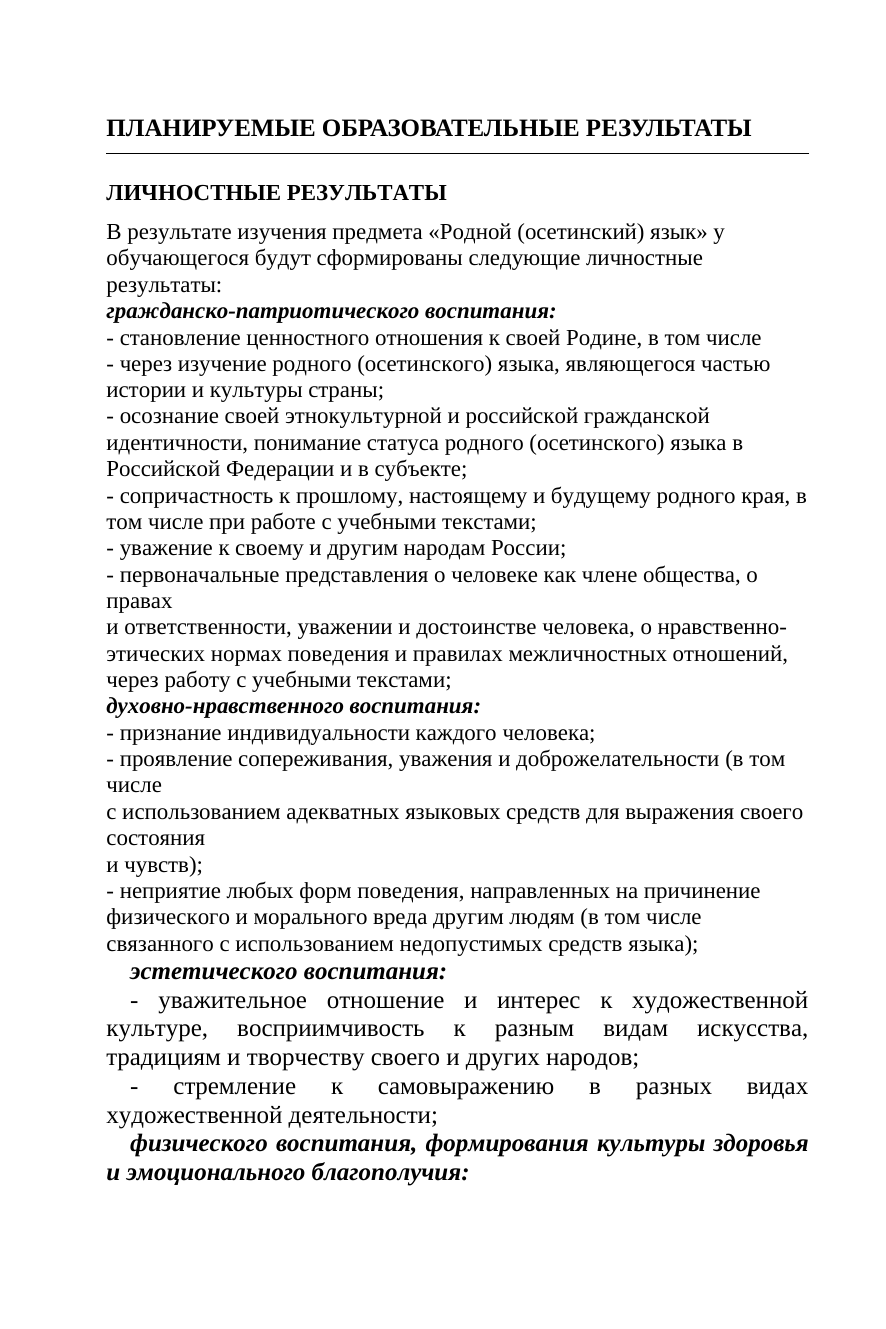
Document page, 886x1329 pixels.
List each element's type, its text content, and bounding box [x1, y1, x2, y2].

text ЛИЧНОСТНЫЕ РЕЗУЛЬТАТЫ [106, 179, 809, 206]
text физического воспитания, формирования культуры здоровья и эмоционального благополучия: [106, 1128, 809, 1186]
text - первоначальные представления о человеке как члене общества, о правах и ответственности, уважении и достоинстве человека, о нравственно-этических нормах поведения и правилах межличностных отношений, через работу с учебными текстами; [106, 561, 809, 692]
text ПЛАНИРУЕМЫЕ ОБРАЗОВАТЕЛЬНЫЕ РЕЗУЛЬТАТЫ [106, 113, 809, 153]
text - уважение к своему и другим народам России; [106, 534, 809, 561]
text - неприятие любых форм поведения, направленных на причинение физического и морального вреда другим людям (в том числе связанного с использованием недопустимых средств языка); [106, 877, 809, 956]
text гражданско-патриотического воспитания: [106, 297, 809, 323]
text духовно-нравственного воспитания: [106, 692, 809, 719]
text - признание индивидуальности каждого человека; [106, 719, 809, 745]
text - проявление сопереживания, уважения и доброжелательности (в том числе с использованием адекватных языковых средств для выражения своего состояния и чувств); [106, 745, 809, 877]
text - сопричастность к прошлому, настоящему и будущему родного края, в том числе при работе с учебными текстами; [106, 482, 809, 534]
text - стремление к самовыражению в разных видах художественной деятельности; [106, 1071, 809, 1128]
text эстетического воспитания: [106, 956, 809, 985]
text В результате изучения предмета «Родной (осетинский) язык» у обучающегося будут сформированы следующие личностные результаты: [106, 218, 809, 297]
text - становление ценностного отношения к своей Родине, в том числе - через изучение родного (осетинского) языка, являющегося частью истории и культуры страны; [106, 323, 809, 403]
text - уважительное отношение и интерес к художественной культуре, восприимчивость к разным видам искусства, традициям и творчеству своего и других народов; [106, 985, 809, 1071]
text - осознание своей этнокультурной и российской гражданской идентичности, понимание статуса родного (осетинского) языка в Российской Федерации и в субъекте; [106, 403, 809, 482]
